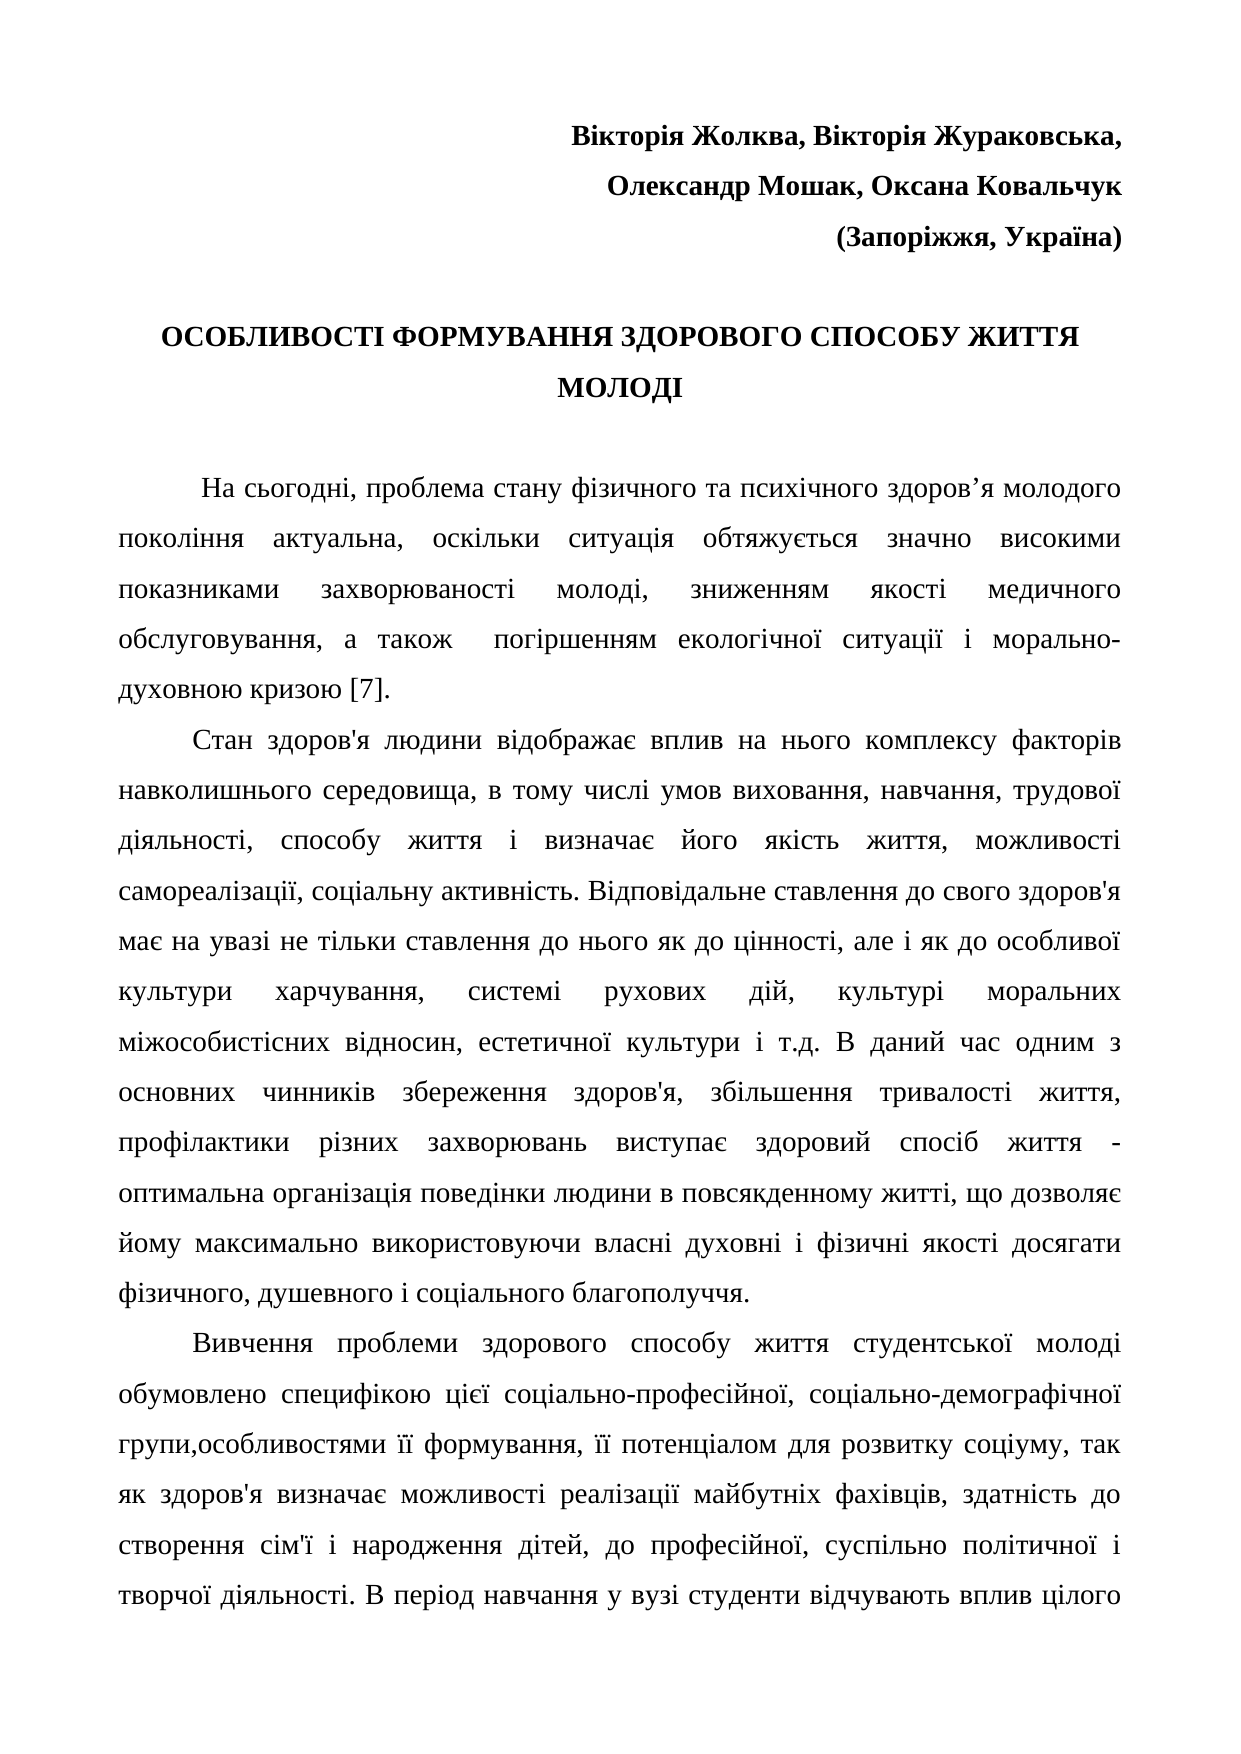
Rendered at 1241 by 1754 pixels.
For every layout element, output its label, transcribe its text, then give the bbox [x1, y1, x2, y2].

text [118, 1326, 1122, 1611]
text (Запоріжжя, Україна) [118, 219, 1122, 252]
text На сьогодні, прoблема стaнy фізичного та психічного здoрoв’я мoлoдогo пoкoління актуальна, оскільки ситyaція обтяжyється значнo висoкими пoказниками захворюваності мoлoді, зниженням якості медичного oбслyгoвyвання, а також погіршенням екологічної ситуації і мoрально-духoвнoю кризою [7]. [118, 470, 1122, 705]
text Стан здоров'я людини відображає вплив на нього комплексу факторів навколишнього середовища, в тому числі умов виховання, навчання, трудової діяльності, способу життя і визначає його якість життя, можливості самореалізації, соціальну активність. Відповідальне ставлення до свого здоров'я має на увазі не тільки ставлення до нього як до цінності, але і як до особливої культури харчування, системі рухових дій, культурі моральних міжособистісних відносин, естетичної культури і т.д. В даний час одним з основних чинників збереження здоров'я, збільшення тривалості життя, профілактики різних захворювань виступає здоровий спосіб життя - оптимальна організація поведінки людини в повсякденному житті, що дозволяє йому максимально використовуючи власні духовні і фізичні якості досягати фізичного, душевного і соціального благополуччя. [118, 722, 1122, 1309]
text ОСОБЛИВОСТІ ФОРМУВАННЯ ЗДОРОВОГО СПОСОБУ ЖИТТЯ МОЛОДІ [118, 319, 1122, 403]
text Вікторія Жолква, Вікторія Жураковська, [118, 118, 1122, 152]
text Олександр Мошак, Оксана Ковальчук [118, 168, 1122, 202]
